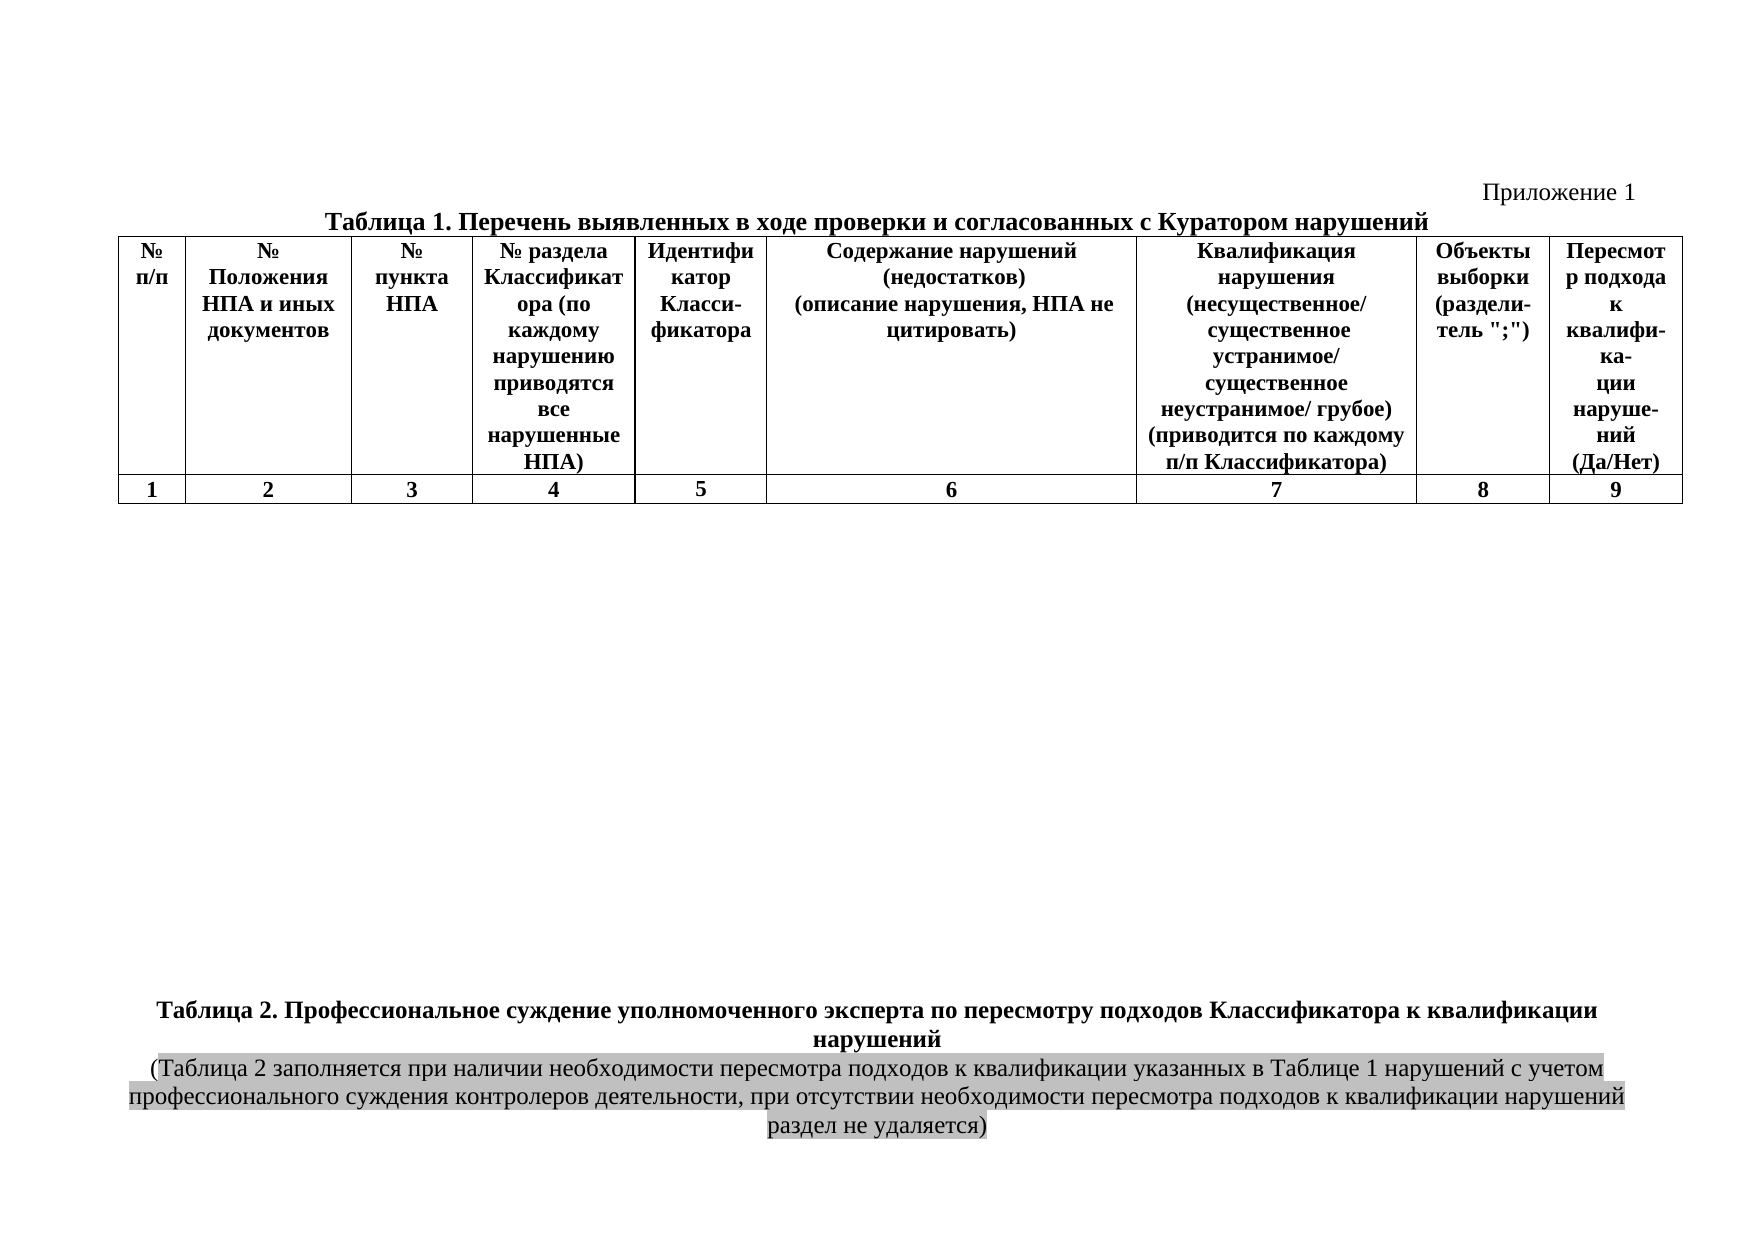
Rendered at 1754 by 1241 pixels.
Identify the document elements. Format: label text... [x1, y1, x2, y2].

table_header Содержание нарушений (недостатков) (описание нарушения, НПА не цитировать) [767, 237, 1136, 474]
table_cell 4 [473, 475, 634, 503]
table_cell 3 [352, 475, 472, 503]
table_cell 1 [119, 475, 185, 503]
table_header № раздела Классификатора (по каждому нарушению приводятся все нарушенные НПА) [473, 237, 634, 474]
table_header Идентификатор Класси-фикатора [636, 237, 766, 474]
table_cell 6 [767, 475, 1136, 503]
table_header № Положения НПА и иных документов [186, 237, 351, 474]
table_cell 2 [186, 475, 351, 503]
table_header Пересмотр подхода к квалифи-ка- ции наруше-ний (Да/Нет) [1550, 237, 1682, 474]
table_header Объекты выборки (раздели-тель ";") [1417, 237, 1549, 474]
text Таблица 2. Профессиональное суждение уполномоченного эксперта по пересмотру подходов Классификатора к квалификации нарушений [118, 995, 1636, 1053]
text (Таблица 2 заполняется при наличии необходимости пересмотра подходов к квалификации указанных в Таблице 1 нарушений с учетом профессионального суждения контролеров деятельности, при отсутствии необходимости пересмотра подходов к квалификации нарушений раздел не удаляется) [118, 1053, 767, 1139]
table_cell 5 [636, 475, 766, 503]
table_header Квалификация нарушения (несущественное/ существенное устранимое/ существенное неустранимое/ грубое) (приводится по каждому п/п Классификатора) [1137, 237, 1416, 474]
table_cell 7 [1137, 475, 1416, 503]
table_header № пункта НПА [352, 237, 472, 474]
table_cell 9 [1550, 475, 1682, 503]
table_cell 8 [1417, 475, 1549, 503]
text Таблица 1. Перечень выявленных в ходе проверки и согласованных с Куратором нарушений [118, 206, 1636, 236]
text (Таблица 2 заполняется при наличии необходимости пересмотра подходов к квалификации указанных в Таблице 1 нарушений с учетом профессионального суждения контролеров деятельности, при отсутствии необходимости пересмотра подходов к квалификации нарушений раздел не удаляется) [987, 1053, 1636, 1139]
table_header № п/п [119, 237, 185, 474]
text Приложение 1 [118, 177, 1636, 206]
